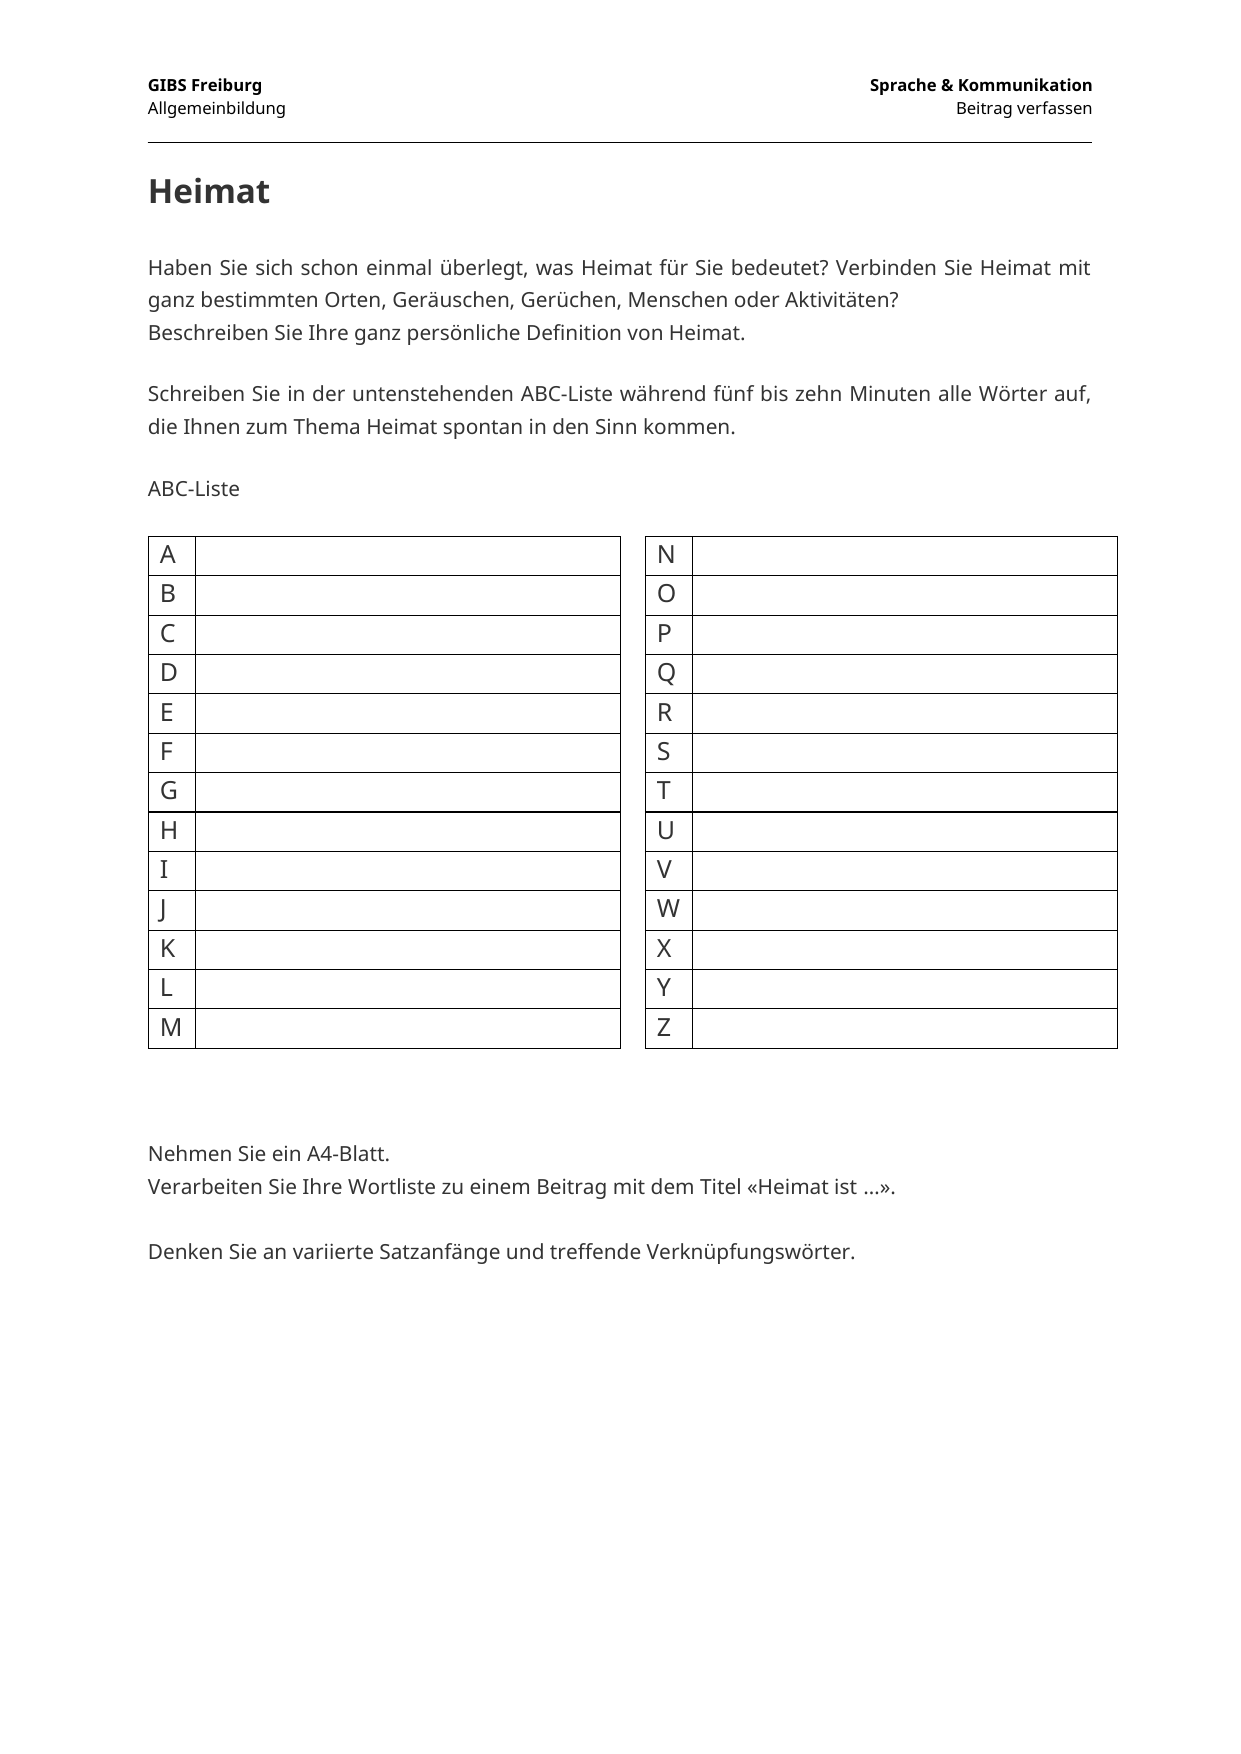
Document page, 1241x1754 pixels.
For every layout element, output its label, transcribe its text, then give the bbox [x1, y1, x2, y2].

table_cell [196, 734, 620, 772]
table_cell E [149, 694, 195, 733]
table_cell K [149, 931, 195, 969]
table_cell I [149, 852, 195, 890]
table_cell [196, 813, 620, 851]
table_header [196, 537, 620, 575]
table_header N [646, 537, 692, 575]
table_cell M [149, 1009, 195, 1048]
table_cell T [646, 773, 692, 811]
table_cell [621, 930, 645, 969]
text ABC-Liste [148, 474, 1092, 502]
table_cell [196, 970, 620, 1008]
table_cell W [646, 891, 692, 929]
table_cell [693, 891, 1117, 929]
table_cell [196, 1009, 620, 1048]
text Haben Sie sich schon einmal überlegt, was Heimat für Sie bedeutet? Verbinden Sie Heimat mit ganz bestimmten Orten, Geräuschen, Gerüchen, Menschen oder Aktivitäten? [148, 253, 1092, 314]
table_cell [693, 852, 1117, 890]
text Denken Sie an variierte Satzanfänge und treffende Verknüpfungswörter. [148, 1237, 1092, 1266]
table_cell [196, 694, 620, 733]
table_cell V [646, 852, 692, 890]
table_cell [196, 655, 620, 693]
table_cell [196, 773, 620, 811]
table_cell [693, 931, 1117, 969]
table_cell [621, 615, 645, 654]
table_cell [621, 1008, 645, 1048]
table_cell [693, 655, 1117, 693]
table_cell J [149, 891, 195, 929]
table_cell [693, 616, 1117, 654]
text Nehmen Sie ein A4-Blatt. [148, 1139, 1092, 1168]
table_cell X [646, 931, 692, 969]
table_cell [196, 891, 620, 929]
table_header [693, 537, 1117, 575]
table_cell Z [646, 1009, 692, 1048]
table_cell [196, 616, 620, 654]
table_cell H [149, 813, 195, 851]
table_cell [693, 694, 1117, 733]
table_cell [621, 693, 645, 733]
table_cell R [646, 694, 692, 733]
table_cell U [646, 813, 692, 851]
table_cell [693, 576, 1117, 614]
table_cell S [646, 734, 692, 772]
text Schreiben Sie in der untenstehenden ABC-Liste während fünf bis zehn Minuten alle Wörter auf, die Ihnen zum Thema Heimat spontan in den Sinn kommen. [148, 379, 1092, 441]
table_cell [196, 931, 620, 969]
text Beschreiben Sie Ihre ganz persönliche Definition von Heimat. [148, 318, 1092, 346]
table_cell Y [646, 970, 692, 1008]
table_cell C [149, 616, 195, 654]
table_cell [693, 734, 1117, 772]
table_cell [196, 852, 620, 890]
table_cell [621, 851, 645, 890]
table_cell [621, 654, 645, 693]
table_header [621, 536, 645, 575]
table_cell B [149, 576, 195, 614]
table_cell [621, 575, 645, 614]
table_cell [621, 969, 645, 1008]
table_cell [196, 576, 620, 614]
table_cell [693, 970, 1117, 1008]
table_header A [149, 537, 195, 575]
table_cell [621, 733, 645, 772]
text Heimat [148, 168, 1092, 213]
table_cell D [149, 655, 195, 693]
table_cell [621, 772, 645, 811]
table_cell G [149, 773, 195, 811]
table_cell [693, 1009, 1117, 1048]
table_cell L [149, 970, 195, 1008]
table_cell Q [646, 655, 692, 693]
table_cell F [149, 734, 195, 772]
text Verarbeiten Sie Ihre Wortliste zu einem Beitrag mit dem Titel «Heimat ist …». [148, 1172, 1092, 1201]
table_cell [693, 773, 1117, 811]
table_cell [621, 890, 645, 929]
table_cell [693, 813, 1117, 851]
table_cell O [646, 576, 692, 614]
table_cell P [646, 616, 692, 654]
table_cell [621, 811, 645, 851]
